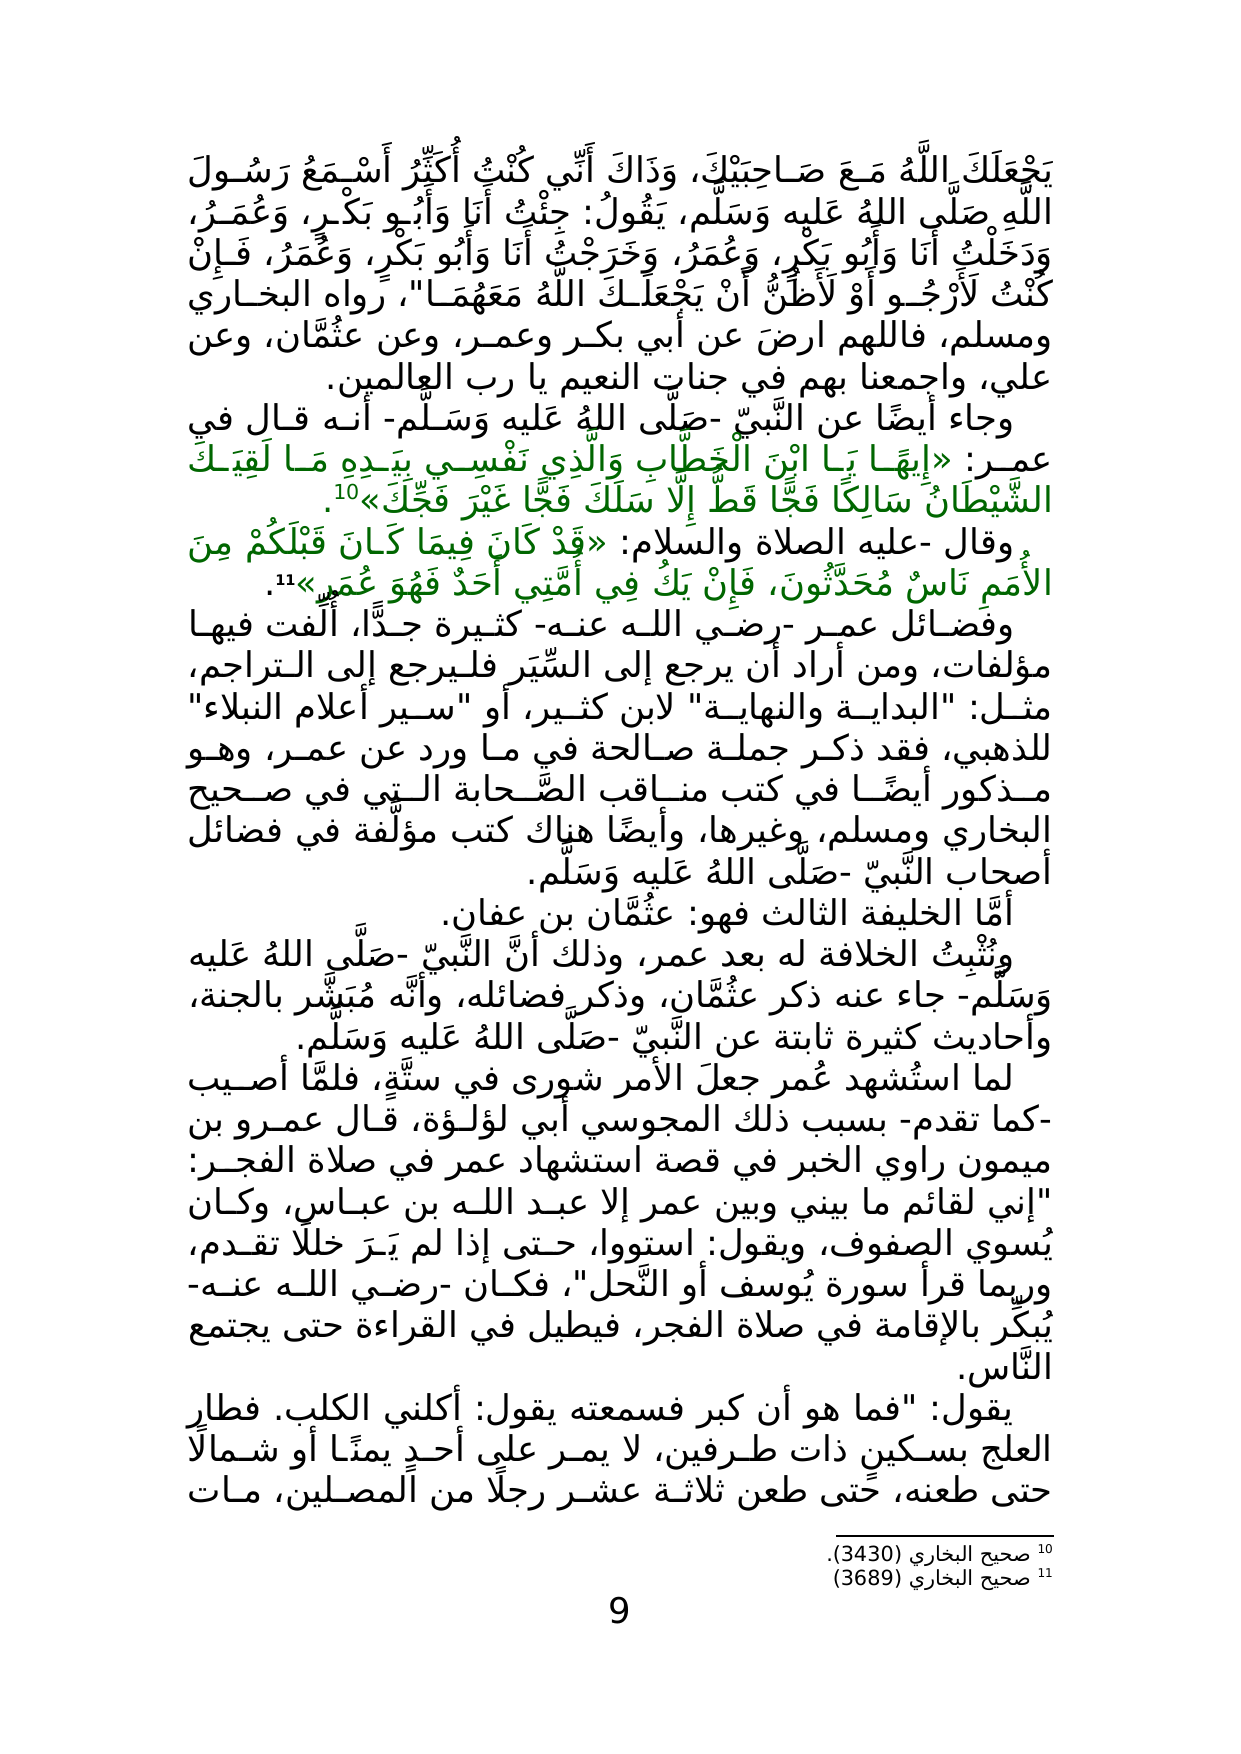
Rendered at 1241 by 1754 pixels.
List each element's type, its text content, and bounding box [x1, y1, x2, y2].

text وجاء أيضًا عن النَّبيّ -صَلَّى اللهُ عَليه وَسَلَّم- أنه قال في عمر: «إِيهًا يَا ابْنَ الْخَطَّابِ وَالَّذِي نَفْسِي بِيَدِهِ مَا لَقِيَكَ الشَّيْطَانُ سَالِكًا فَجًّا قَطُّ إِلَّا سَلَكَ فَجًّا غَيْرَ فَجِّكَ». [187, 397, 1053, 521]
text أمَّا الخليفة الثالث فهو: عثُمَّان بن عفان. [187, 892, 1053, 934]
text وقال -عليه الصلاة والسلام: «قَدْ كَانَ فِيمَا كَانَ قَبْلَكُمْ مِنَ الأُمَمِ نَاسٌ مُحَدَّثُونَ، فَإِنْ يَكُ فِي أُمَّتِي أَحَدٌ فَهُوَ عُمَر». [187, 521, 1053, 604]
text وفضائل عمر -رضي الله عنه- كثيرة جدًّا، أُلِّفت فيها مؤلفات، ومن أراد أن يرجع إلى السِّيَر فليرجع إلى التراجم، مثل: "البداية والنهاية" لابن كثير، أو "سير أعلام النبلاء" للذهبي، فقد ذكر جملة صالحة في ما ورد عن عمر، وهو مذكور أيضًا في كتب مناقب الصَّحابة التي في صحيح البخاري ومسلم، وغيرها، وأيضًا هناك كتب مؤلَّفة في فضائل أصحاب النَّبيّ -صَلَّى اللهُ عَليه وَسَلَّم. [187, 604, 1053, 892]
text لما استُشهد عُمر جعلَ الأمر شورى في ستَّةٍ، فلمَّا أصيب -كما تقدم- بسبب ذلك المجوسي أبي لؤلؤة، قال عمرو بن ميمون راوي الخبر في قصة استشهاد عمر في صلاة الفجر: "إني لقائم ما بيني وبين عمر إلا عبد الله بن عباس، وكان يُسوي الصفوف، ويقول: استووا، حتى إذا لم يَرَ خللًا تقدم، وربما قرأ سورة يُوسف أو النَّحل"، فكان -رضي الله عنه- يُبكِّر بالإقامة في صلاة الفجر، فيطيل في القراءة حتى يجتمع النَّاس. [187, 1057, 1053, 1387]
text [187, 150, 1053, 397]
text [187, 1387, 1053, 1511]
text ونُثْبِتُ الخلافة له بعد عمر، وذلك أنَّ النَّبيّ -صَلَّى اللهُ عَليه وَسَلَّم- جاء عنه ذكر عثُمَّان، وذكر فضائله، وأنَّه مُبَشَّر بالجنة، وأحاديث كثيرة ثابتة عن النَّبيّ -صَلَّى اللهُ عَليه وَسَلَّم. [187, 934, 1053, 1057]
